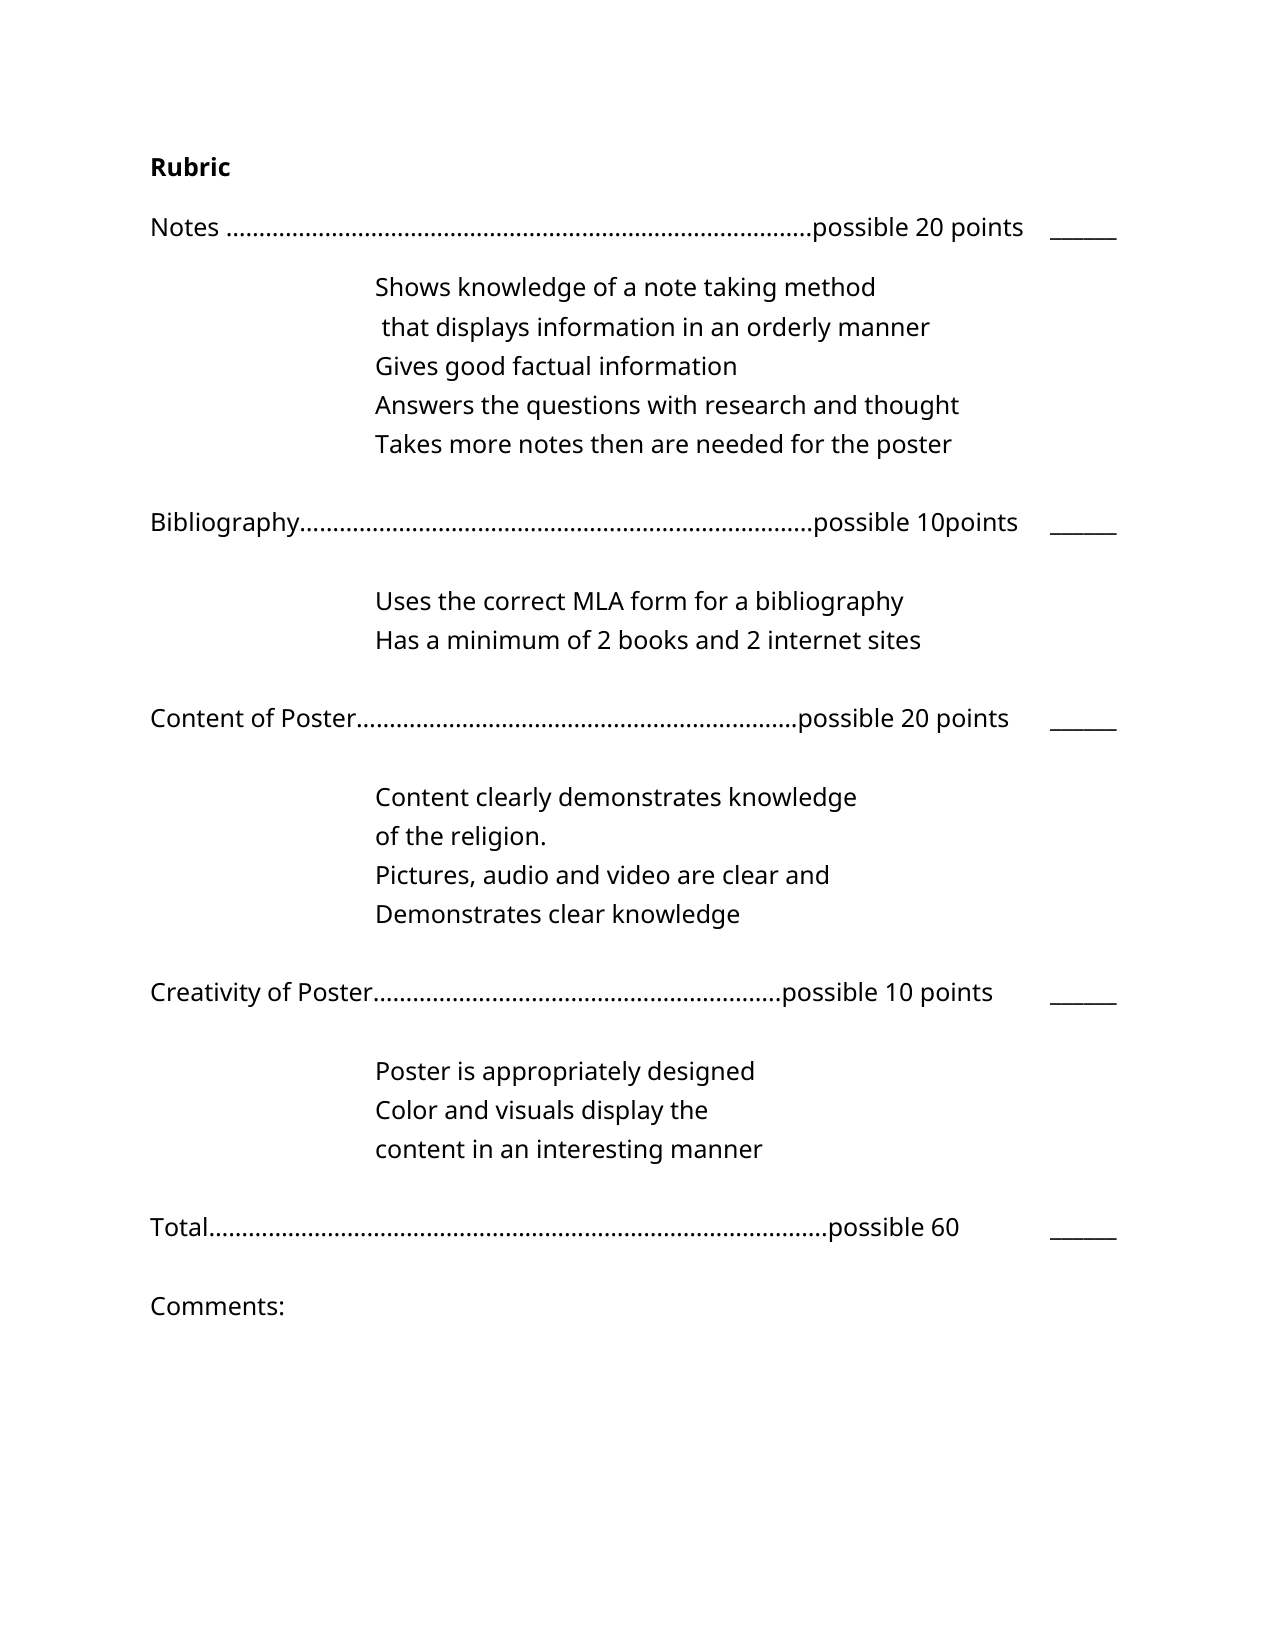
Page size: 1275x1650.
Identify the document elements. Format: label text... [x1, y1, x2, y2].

text Pictures, audio and video are clear and [300, 857, 1125, 892]
text content in an interesting manner [300, 1132, 1125, 1166]
text Answers the questions with research and thought [300, 387, 1125, 422]
text Notes ……………………………………………………………………………..possible 20 points ______ [150, 210, 1125, 244]
text Content clearly demonstrates knowledge [150, 779, 1125, 813]
text Takes more notes then are needed for the poster [300, 427, 1125, 461]
text of the religion. [300, 818, 1125, 852]
text Rubric [150, 150, 1125, 184]
text that displays information in an orderly manner [300, 309, 1125, 343]
text Color and visuals display the [150, 1092, 1125, 1127]
text Shows knowledge of a note taking method [375, 270, 1125, 304]
text Has a minimum of 2 books and 2 internet sites [150, 622, 1125, 657]
text Poster is appropriately designed [150, 1053, 1125, 1087]
text Uses the correct MLA form for a bibliography [150, 583, 1125, 617]
text Gives good factual information [300, 348, 1125, 382]
text Creativity of Poster……………………………………………………..possible 10 points ______ [150, 975, 1125, 1009]
text Bibliography……………………………………………………………………possible 10points ______ [150, 505, 1125, 539]
text Total………………………………………………………………………………….possible 60 ______ [150, 1210, 1125, 1244]
text Content of Poster………………………………………………………….possible 20 points ______ [150, 701, 1125, 735]
text Comments: [150, 1288, 1125, 1322]
text Demonstrates clear knowledge [300, 897, 1125, 931]
